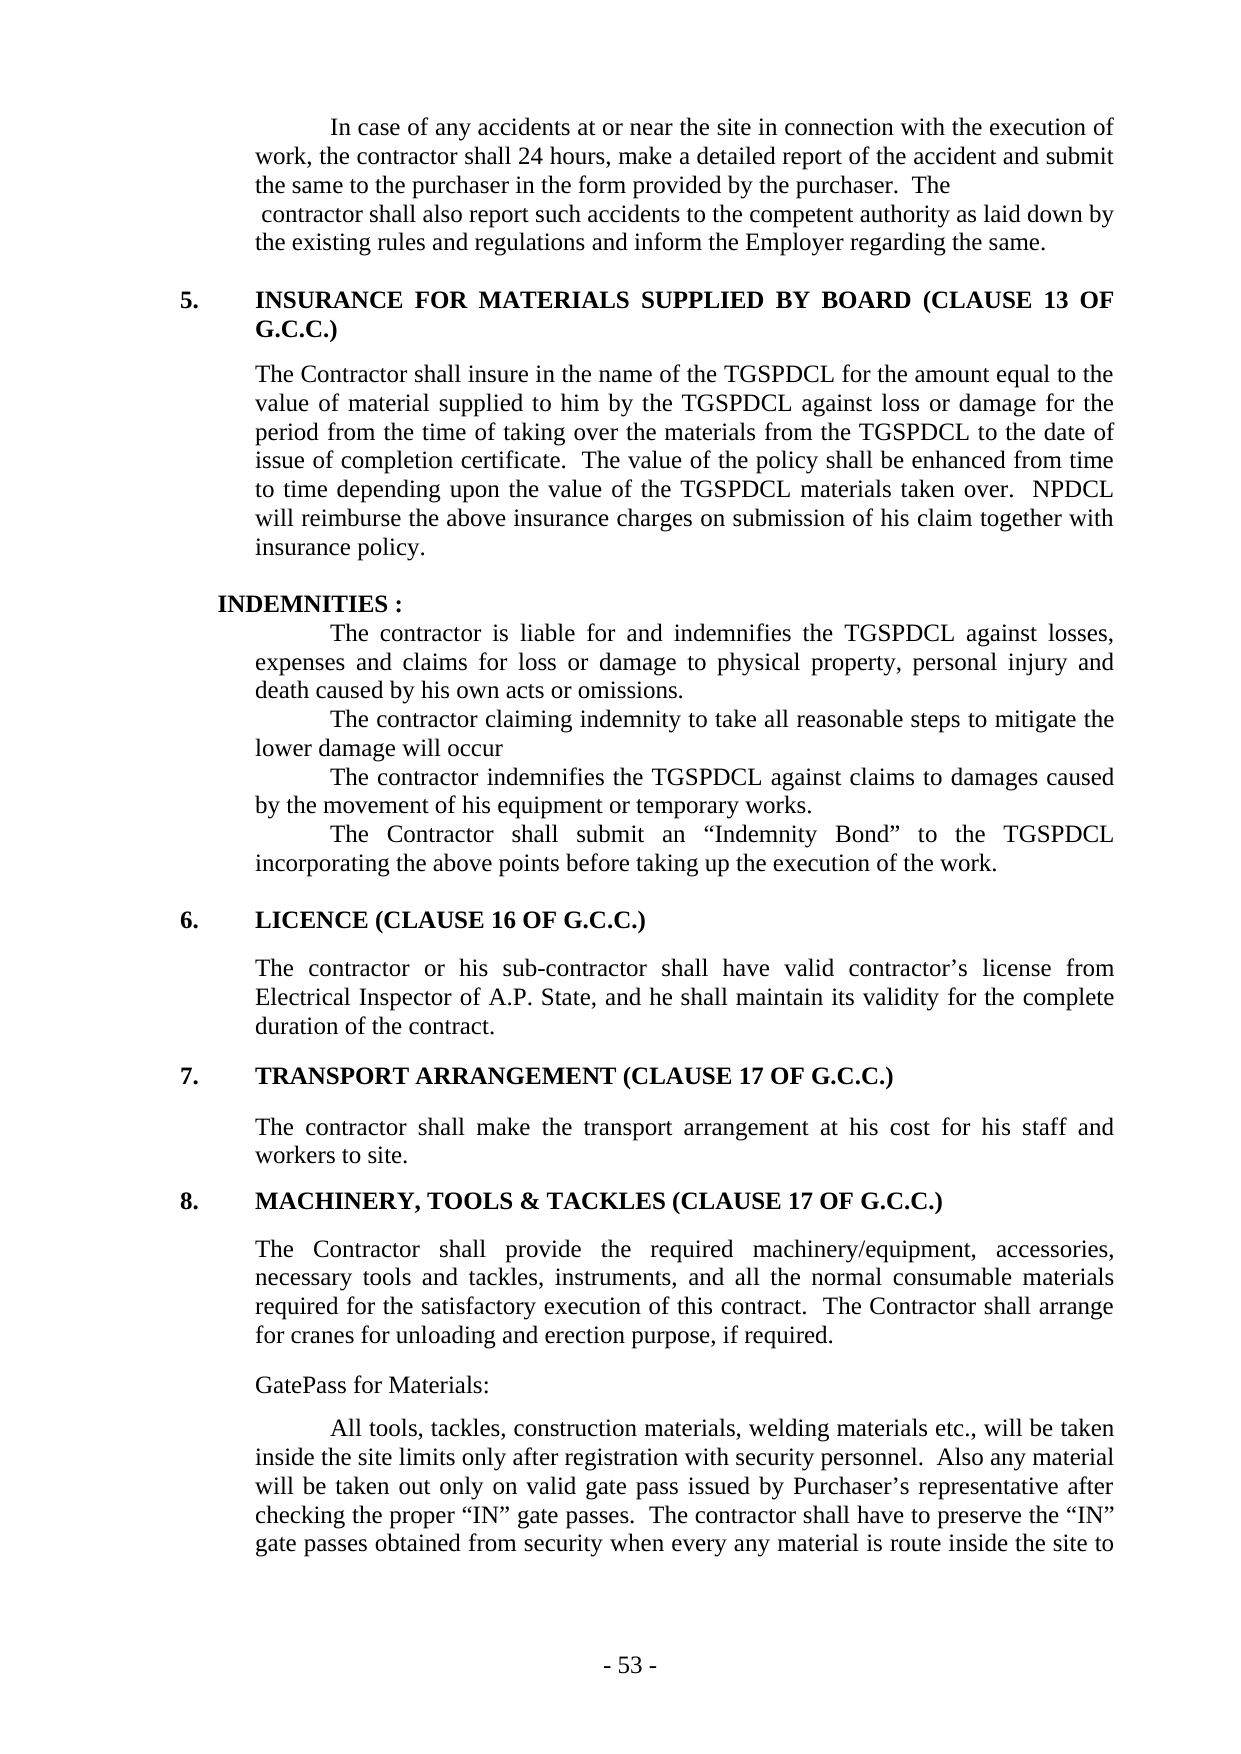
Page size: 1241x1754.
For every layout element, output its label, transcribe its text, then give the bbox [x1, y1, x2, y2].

text The contractor shall make the transport arrangement at his cost for his staff and workers to site. [255, 1112, 1115, 1169]
text The Contractor shall insure in the name of the TGSPDCL for the amount equal to the value of material supplied to him by the TGSPDCL against loss or damage for the period from the time of taking over the materials from the TGSPDCL to the date of issue of completion certificate. The value of the policy shall be enhanced from time to time depending upon the value of the TGSPDCL materials taken over. NPDCL will reimburse the above insurance charges on submission of his claim together with insurance policy. [255, 359, 1115, 561]
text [255, 1413, 1115, 1557]
text contractor shall also report such accidents to the competent authority as laid down by the existing rules and regulations and inform the Employer regarding the same. [255, 199, 1115, 256]
list MACHINERY, TOOLS & TACKLES (CLAUSE 17 OF G.C.C.) [180, 1186, 1115, 1214]
list The Contractor shall submit an “Indemnity Bond” to the TGSPDCL incorporating the above points before taking up the execution of the work. [255, 819, 1115, 877]
text In case of any accidents at or near the site in connection with the execution of work, the contractor shall 24 hours, make a detailed report of the accident and submit the same to the purchaser in the form provided by the purchaser. The [255, 112, 1115, 199]
text The Contractor shall provide the required machinery/equipment, accessories, necessary tools and tackles, instruments, and all the normal consumable materials required for the satisfactory execution of this contract. The Contractor shall arrange for cranes for unloading and erection purpose, if required. [255, 1234, 1115, 1349]
list The contractor indemnifies the TGSPDCL against claims to damages caused by the movement of his equipment or temporary works. [255, 762, 1115, 819]
list TRANSPORT ARRANGEMENT (CLAUSE 17 OF G.C.C.) [180, 1061, 1115, 1090]
text The contractor or his sub-contractor shall have valid contractor’s license from Electrical Inspector of A.P. State, and he shall maintain its validity for the complete duration of the contract. [255, 953, 1115, 1040]
list The contractor claiming indemnity to take all reasonable steps to mitigate the lower damage will occur [255, 704, 1115, 762]
list INDEMNITIES : [180, 589, 1115, 618]
text for Materials: [255, 1370, 1115, 1399]
list INSURANCE FOR MATERIALS SUPPLIED BY BOARD (CLAUSE 13 OF G.C.C.) [180, 285, 1115, 342]
list The contractor is liable for and indemnifies the TGSPDCL against losses, expenses and claims for loss or damage to physical property, personal injury and death caused by his own acts or omissions. [180, 618, 1115, 704]
list LICENCE (CLAUSE 16 OF G.C.C.) [180, 906, 1115, 934]
